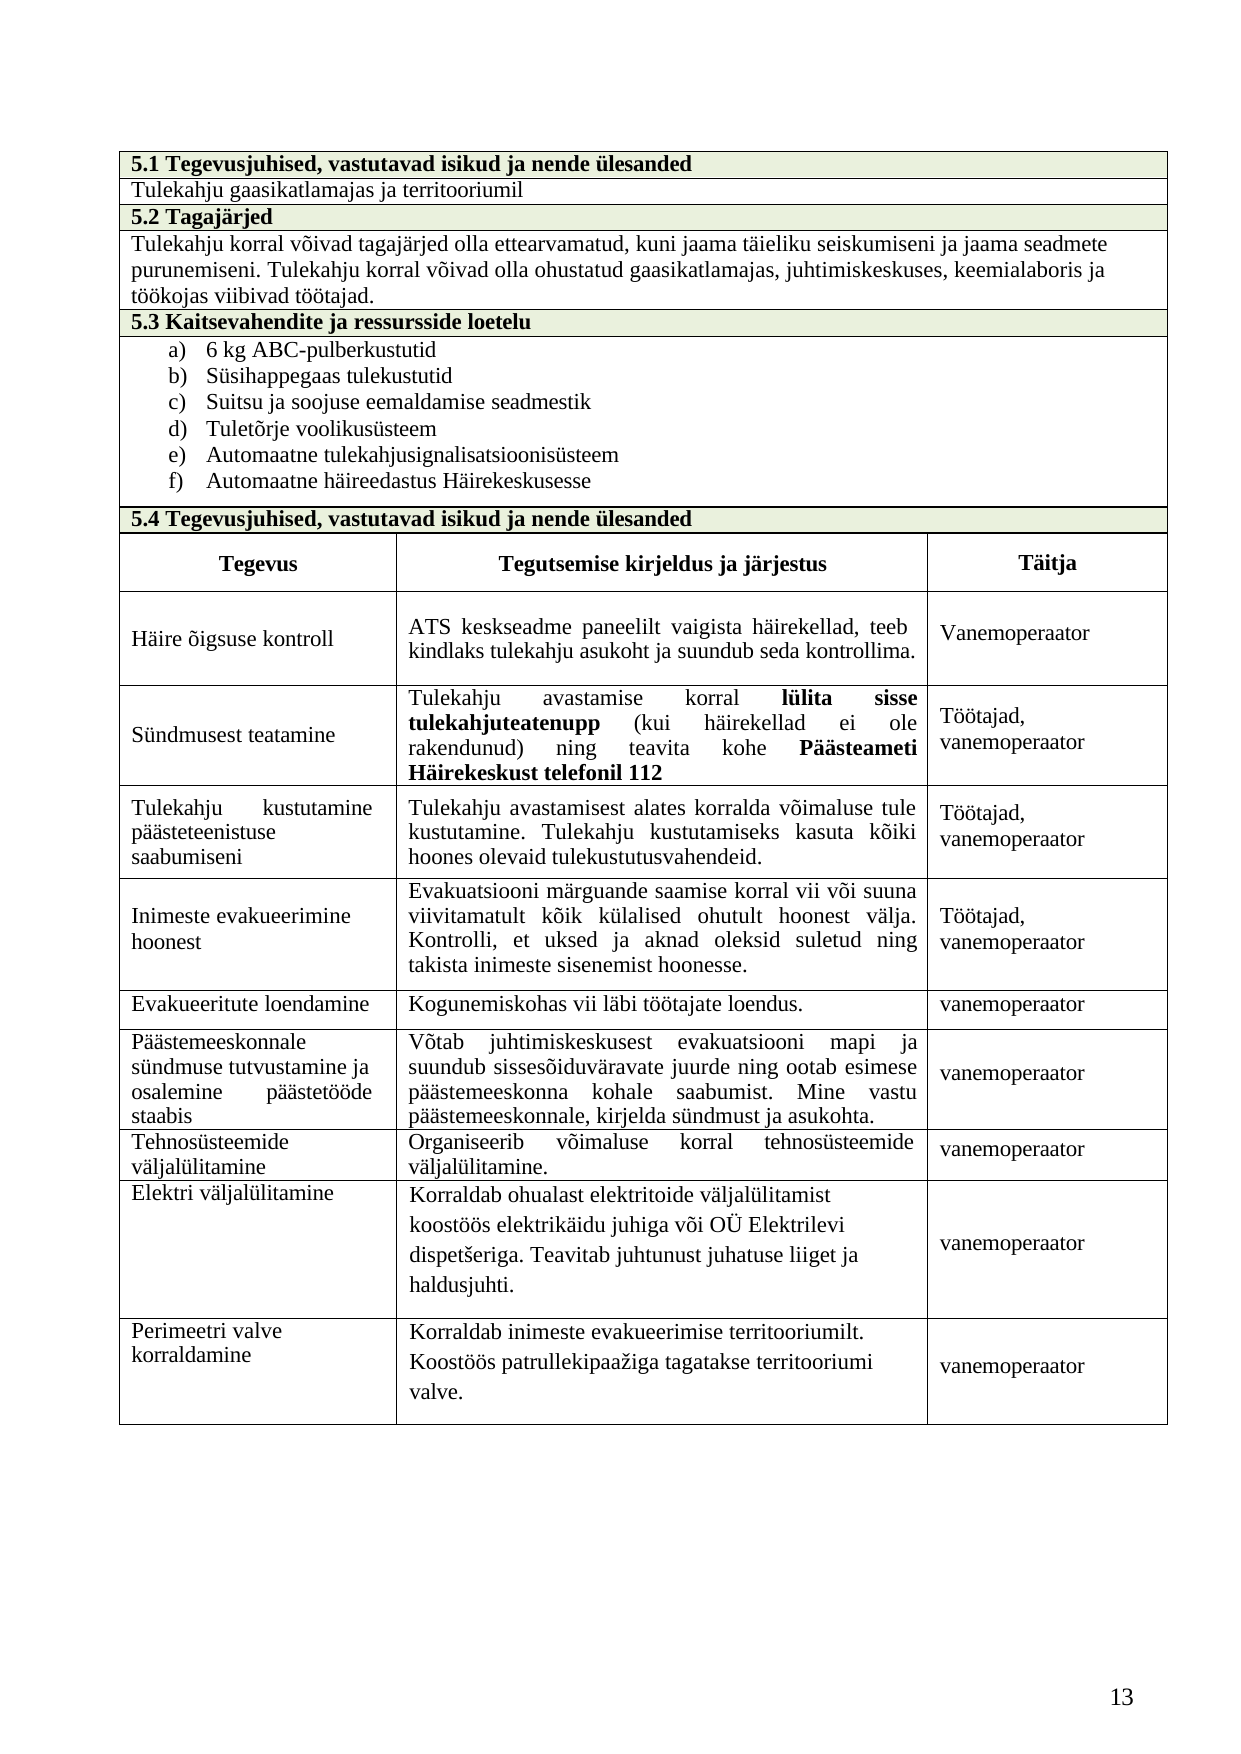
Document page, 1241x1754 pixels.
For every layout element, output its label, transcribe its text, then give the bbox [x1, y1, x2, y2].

table_cell vanemoperaator [928, 991, 1167, 1029]
table_header 5.1 Tegevusjuhised, vastutavad isikud ja nende ülesanded [120, 152, 1167, 177]
table_cell Inimeste evakueerimine hoonest [120, 879, 396, 990]
table_cell Töötajad, vanemoperaator [928, 786, 1167, 878]
table_cell vanemoperaator [928, 1319, 1167, 1424]
table_cell Tulekahju gaasikatlamajas ja territooriumil [120, 179, 1167, 203]
table_cell Täitja [928, 534, 1167, 591]
table_cell 5.2 Tagajärjed [120, 205, 1167, 230]
table_cell Kogunemiskohas vii läbi töötajate loendus. [397, 991, 927, 1029]
table_cell Organiseerib võimaluse korral tehnosüsteemide väljalülitamine. [397, 1130, 927, 1179]
table_cell Tulekahju kustutamine päästeteenistuse saabumiseni [120, 786, 396, 878]
table_cell Elektri väljalülitamine [120, 1181, 396, 1317]
table_cell Tehnosüsteemide väljalülitamine [120, 1130, 396, 1179]
table_cell Töötajad, vanemoperaator [928, 879, 1167, 990]
table_cell Töötajad, vanemoperaator [928, 686, 1167, 785]
table_cell Evakuatsiooni märguande saamise korral vii või suuna viivitamatult kõik külalised ohutult hoonest välja. Kontrolli, et uksed ja aknad oleksid suletud ning takista inimeste sisenemist hoonesse. [397, 879, 927, 990]
table_cell 5.3 Kaitsevahendite ja ressursside loetelu [120, 310, 1167, 336]
table_cell 5.4 Tegevusjuhised, vastutavad isikud ja nende ülesanded [120, 508, 1167, 532]
table_cell ATS keskseadme paneelilt vaigista häirekellad, teeb kindlaks tulekahju asukoht ja suundub seda kontrollima. [397, 592, 927, 685]
table_cell Tulekahju avastamise korral lülita sisse tulekahjuteatenupp (kui häirekellad ei ole rakendunud) ning teavita kohe Päästeameti Häirekeskust telefonil 112 [397, 686, 927, 785]
table_cell vanemoperaator [928, 1130, 1167, 1179]
table_cell Tulekahju avastamisest alates korralda võimaluse tule kustutamine. Tulekahju kustutamiseks kasuta kõiki hoones olevaid tulekustutusvahendeid. [397, 786, 927, 878]
table_cell Võtab juhtimiskeskusest evakuatsiooni mapi ja suundub sissesõiduväravate juurde ning ootab esimese päästemeeskonna kohale saabumist. Mine vastu päästemeeskonnale, kirjelda sündmust ja asukohta. [397, 1030, 927, 1129]
table_cell Sündmusest teatamine [120, 686, 396, 785]
table_cell Vanemoperaator [928, 592, 1167, 685]
table_cell Tegutsemise kirjeldus ja järjestus [397, 534, 927, 591]
table_cell Evakueeritute loendamine [120, 991, 396, 1029]
table_cell Perimeetri valve korraldamine [120, 1319, 396, 1424]
table_cell Tulekahju korral võivad tagajärjed olla ettearvamatud, kuni jaama täieliku seiskumiseni ja jaama seadmete purunemiseni. Tulekahju korral võivad olla ohustatud gaasikatlamajas, juhtimiskeskuses, keemialaboris ja töökojas viibivad töötajad. [120, 231, 1167, 309]
table_cell Korraldab ohualast elektritoide väljalülitamist koostöös elektrikäidu juhiga või OÜ Elektrilevi dispetšeriga. Teavitab juhtunust juhatuse liiget ja haldusjuhti. [397, 1181, 927, 1317]
table_cell Tegevus [120, 534, 396, 591]
table_cell Päästemeeskonnale sündmuse tutvustamine ja osalemine päästetööde staabis [120, 1030, 396, 1129]
table_cell 6 kg ABC-pulberkustutid Süsihappegaas tulekustutid Suitsu ja soojuse eemaldamise seadmestik Tuletõrje voolikusüsteem Automaatne tulekahjusignalisatsioonisüsteem Automaatne häireedastus Häirekeskusesse [120, 337, 1167, 506]
table_cell Häire õigsuse kontroll [120, 592, 396, 685]
table_cell vanemoperaator [928, 1181, 1167, 1317]
table_cell Korraldab inimeste evakueerimise territooriumilt. Koostöös patrullekipaažiga tagatakse territooriumi valve. [397, 1319, 927, 1424]
table_cell vanemoperaator [928, 1030, 1167, 1129]
